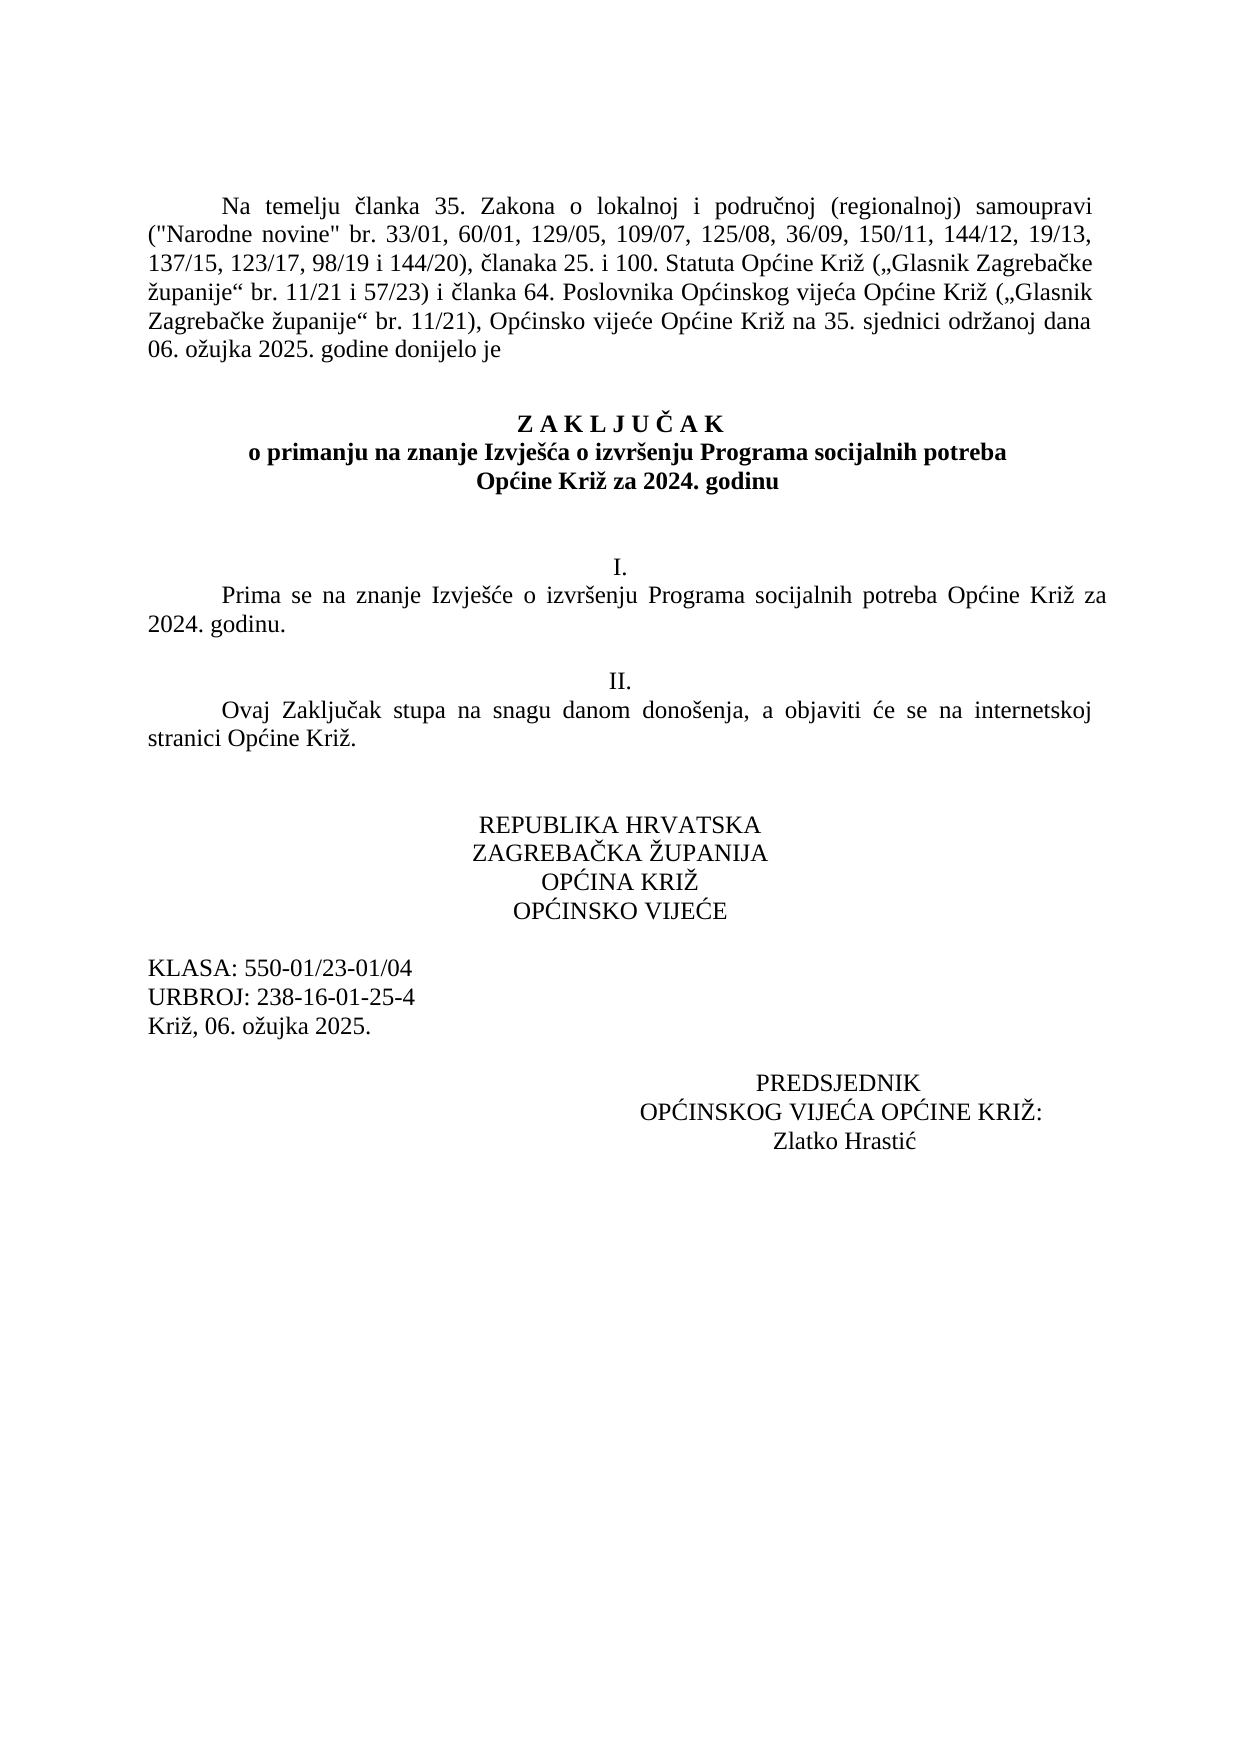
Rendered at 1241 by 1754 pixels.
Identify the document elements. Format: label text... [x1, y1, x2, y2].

text KLASA: 550-01/23-01/04 [148, 953, 1093, 982]
text II. [148, 666, 1093, 695]
text Zlatko Hrastić [148, 1126, 1093, 1155]
text ZAGREBAČKA ŽUPANIJA [148, 838, 1093, 867]
text REPUBLIKA HRVATSKA [148, 810, 1093, 838]
text PREDSJEDNIK OPĆINSKOG VIJEĆA OPĆINE KRIŽ: [590, 1068, 1093, 1126]
text o primanju na znanje Izvješća o izvršenju Programa socijalnih potreba [148, 437, 1107, 466]
text Ovaj Zaključak stupa na snagu danom donošenja, a objaviti će se na internetskoj stranici Općine Križ. [148, 695, 1093, 752]
text URBROJ: 238-16-01-25-4 [148, 982, 1093, 1011]
text Općine Križ za 2024. godinu [148, 466, 1107, 495]
text Na temelju članka 35. Zakona o lokalnoj i područnoj (regionalnoj) samoupravi ("Narodne novine" br. 33/01, 60/01, 129/05, 109/07, 125/08, 36/09, 150/11, 144/12, 19/13, 137/15, 123/17, 98/19 i 144/20), članaka 25. i 100. Statuta Općine Križ („Glasnik Zagrebačke županije“ br. 11/21 i 57/23) i članka 64. Poslovnika Općinskog vijeća Općine Križ („Glasnik Zagrebačke županije“ br. 11/21), Općinsko vijeće Općine Križ na 35. sjednici održanoj dana 06. ožujka 2025. godine donijelo je [148, 191, 1093, 363]
text OPĆINSKO VIJEĆE [148, 896, 1093, 925]
text Prima se na znanje Izvješće o izvršenju Programa socijalnih potreba Općine Križ za 2024. godinu. [148, 581, 1107, 638]
text OPĆINA KRIŽ [148, 867, 1093, 896]
text I. [148, 552, 1093, 581]
text Z A K L J U Č A K [148, 409, 1093, 437]
text Križ, 06. ožujka 2025. [148, 1011, 1093, 1040]
